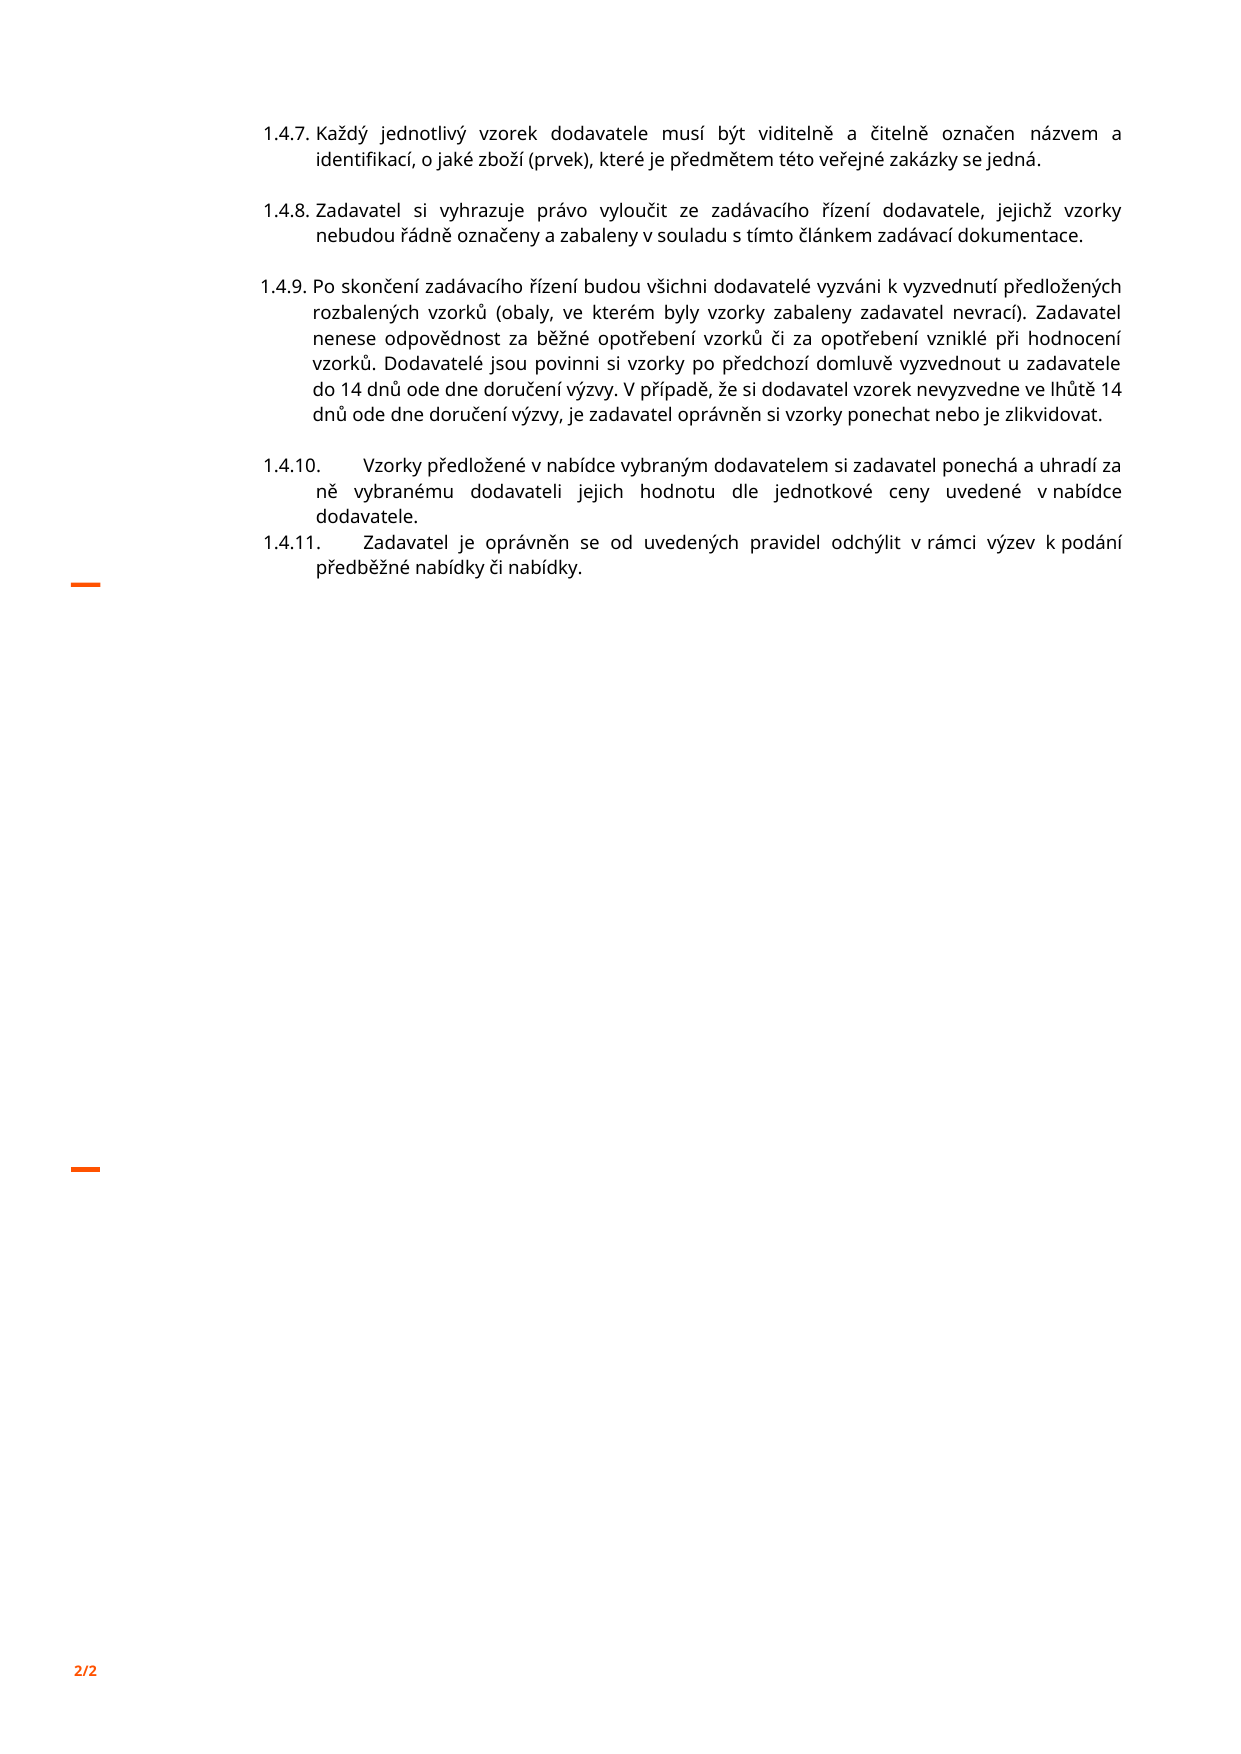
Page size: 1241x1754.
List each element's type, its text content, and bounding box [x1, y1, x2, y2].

list Každý jednotlivý vzorek dodavatele musí být viditelně a čitelně označen názvem a identifikací, o jaké zboží (prvek), které je předmětem této veřejné zakázky se jedná. [263, 121, 1122, 172]
list Vzorky předložené v nabídce vybraným dodavatelem si zadavatel ponechá a uhradí za ně vybranému dodavateli jejich hodnotu dle jednotkové ceny uvedené v nabídce dodavatele. [263, 452, 1122, 529]
list Zadavatel si vyhrazuje právo vyloučit ze zadávacího řízení dodavatele, jejichž vzorky nebudou řádně označeny a zabaleny v souladu s tímto článkem zadávací dokumentace. [263, 197, 1122, 248]
list Zadavatel je oprávněn se od uvedených pravidel odchýlit v rámci výzev k podání předběžné nabídky či nabídky. [263, 529, 1122, 580]
list Po skončení zadávacího řízení budou všichni dodavatelé vyzváni k vyzvednutí předložených rozbalených vzorků (obaly, ve kterém byly vzorky zabaleny zadavatel nevrací). Zadavatel nenese odpovědnost za běžné opotřebení vzorků či za opotřebení vzniklé při hodnocení vzorků. Dodavatelé jsou povinni si vzorky po předchozí domluvě vyzvednout u zadavatele do 14 dnů ode dne doručení výzvy. V případě, že si dodavatel vzorek nevyzvedne ve lhůtě 14 dnů ode dne doručení výzvy, je zadavatel oprávněn si vzorky ponechat nebo je zlikvidovat. [260, 274, 1122, 427]
